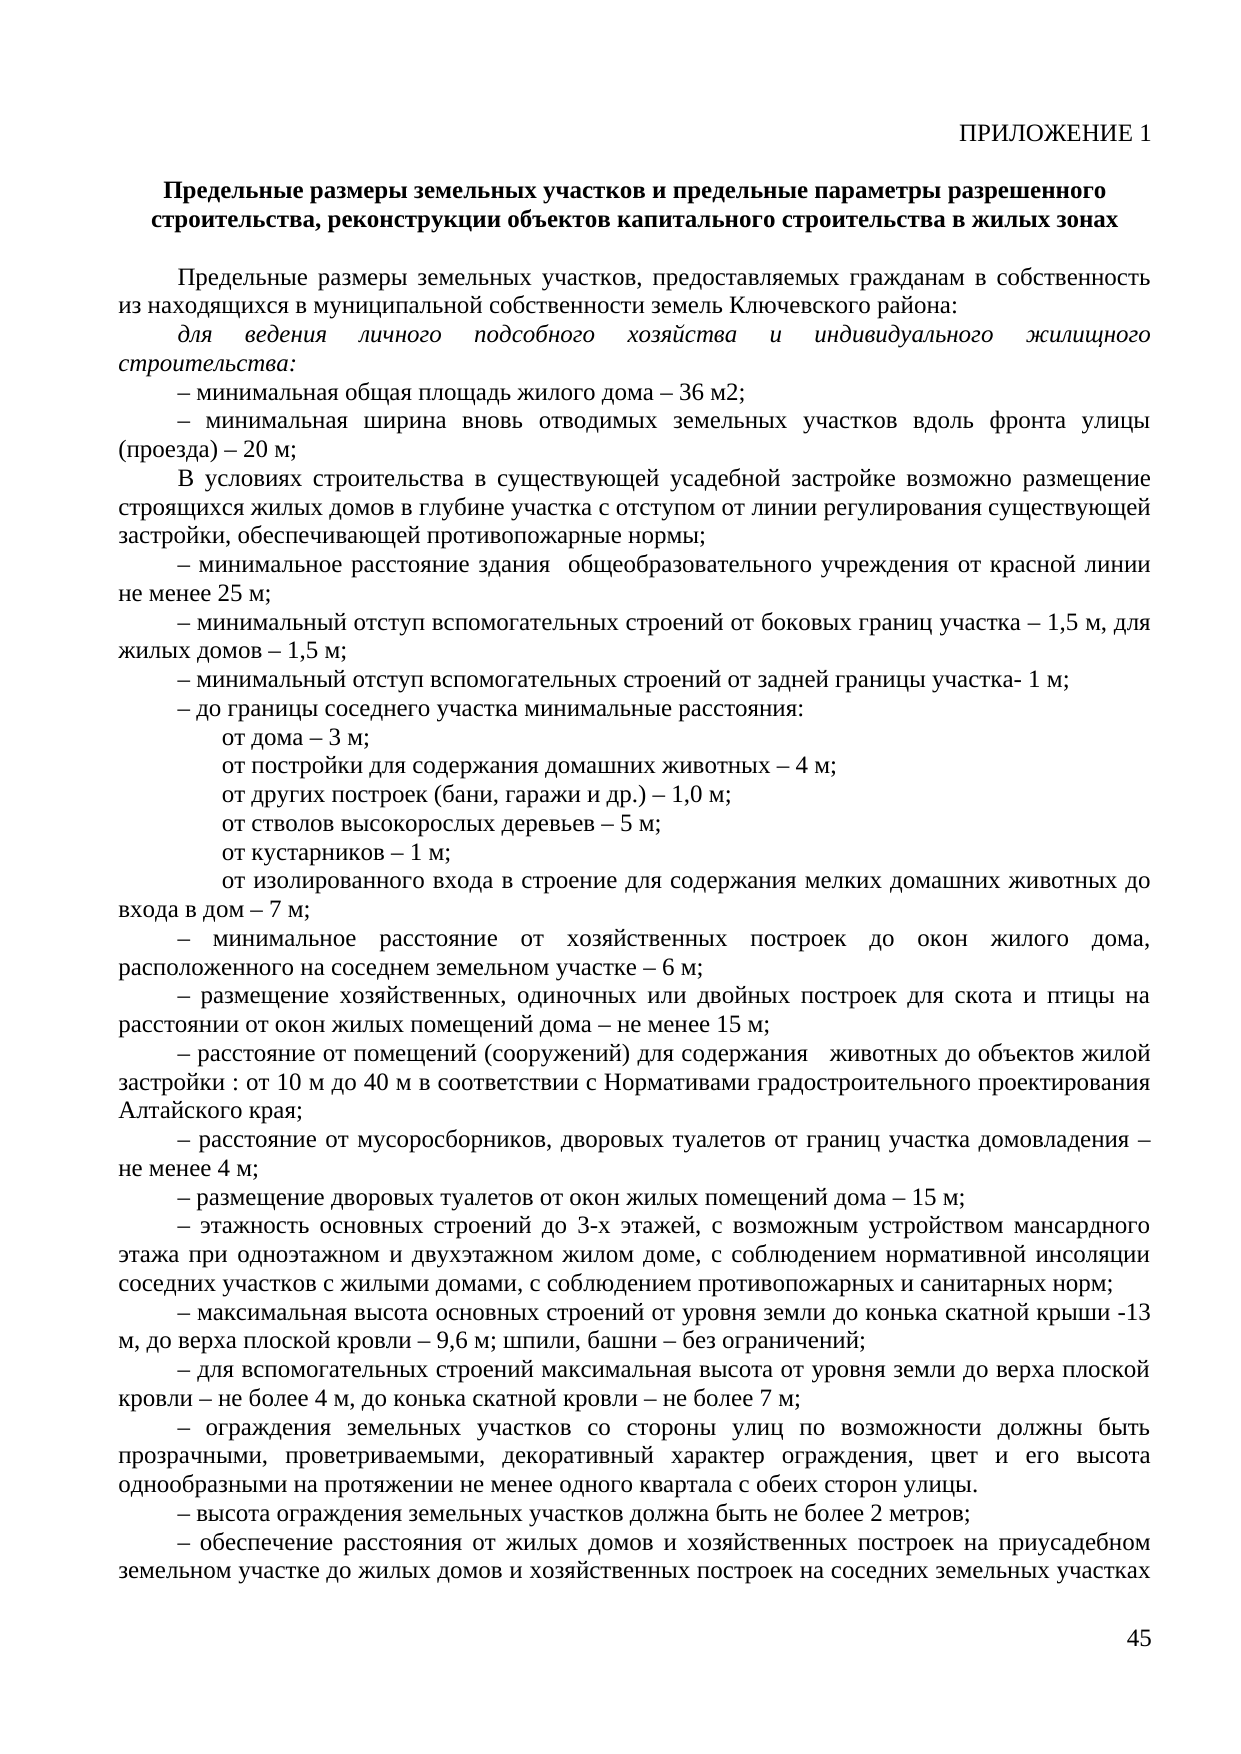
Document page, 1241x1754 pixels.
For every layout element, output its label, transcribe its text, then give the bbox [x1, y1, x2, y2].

text – для вспомогательных строений максимальная высота от уровня земли до верха плоской кровли – не более 4 м, до конька скатной кровли – не более 7 м; [118, 1354, 1152, 1412]
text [118, 1527, 1152, 1584]
text от других построек (бани, гаражи и др.) – 1,0 м; [118, 779, 1152, 808]
text – минимальный отступ вспомогательных строений от задней границы участка- 1 м; [118, 664, 1152, 693]
text – ограждения земельных участков со стороны улиц по возможности должны быть прозрачными, проветриваемыми, декоративный характер ограждения, цвет и его высота однообразными на протяжении не менее одного квартала с обеих сторон улицы. [118, 1412, 1152, 1498]
text для ведения личного подсобного хозяйства и индивидуального жилищного строительства: [118, 319, 1152, 377]
text – расстояние от мусоросборников, дворовых туалетов от границ участка домовладения – не менее 4 м; [118, 1124, 1152, 1182]
text Предельные размеры земельных участков и предельные параметры разрешенного строительства, реконструкции объектов капитального строительства в жилых зонах [118, 176, 1152, 233]
text В условиях строительства в существующей усадебной застройке возможно размещение строящихся жилых домов в глубине участка с отступом от линии регулирования существующей застройки, обеспечивающей противопожарные нормы; [118, 463, 1152, 549]
text – высота ограждения земельных участков должна быть не более 2 метров; [118, 1498, 1152, 1527]
text – минимальная общая площадь жилого дома – 36 м2; [118, 377, 1152, 406]
text от дома – 3 м; [118, 722, 1152, 751]
text – минимальная ширина вновь отводимых земельных участков вдоль фронта улицы (проезда) – 20 м; [118, 406, 1152, 463]
text от кустарников – 1 м; [118, 837, 1152, 866]
text – расстояние от помещений (сооружений) для содержания животных до объектов жилой застройки : от 10 м до 40 м в соответствии с Нормативами градостроительного проектирования Алтайского края; [118, 1038, 1152, 1124]
text – до границы соседнего участка минимальные расстояния: [118, 693, 1152, 722]
text от постройки для содержания домашних животных – 4 м; [118, 751, 1152, 779]
text Предельные размеры земельных участков, предоставляемых гражданам в собственность из находящихся в муниципальной собственности земель Ключевского района: [118, 262, 1152, 319]
text ПРИЛОЖЕНИЕ 1 [118, 118, 1152, 147]
text – максимальная высота основных строений от уровня земли до конька скатной крыши -13 м, до верха плоской кровли – 9,6 м; шпили, башни – без ограничений; [118, 1297, 1152, 1354]
text – этажность основных строений до 3-х этажей, с возможным устройством мансардного этажа при одноэтажном и двухэтажном жилом доме, с соблюдением нормативной инсоляции соседних участков с жилыми домами, с соблюдением противопожарных и санитарных норм; [118, 1211, 1152, 1297]
text от стволов высокорослых деревьев – 5 м; [118, 808, 1152, 837]
text – минимальное расстояние от хозяйственных построек до окон жилого дома, расположенного на соседнем земельном участке – 6 м; [118, 923, 1152, 981]
text – размещение дворовых туалетов от окон жилых помещений дома – 15 м; [118, 1182, 1152, 1211]
text – минимальное расстояние здания общеобразовательного учреждения от красной линии не менее 25 м; [118, 549, 1152, 607]
text – минимальный отступ вспомогательных строений от боковых границ участка – 1,5 м, для жилых домов – 1,5 м; [118, 607, 1152, 664]
text – размещение хозяйственных, одиночных или двойных построек для скота и птицы на расстоянии от окон жилых помещений дома – не менее 15 м; [118, 981, 1152, 1038]
text от изолированного входа в строение для содержания мелких домашних животных до входа в дом – 7 м; [118, 866, 1152, 923]
